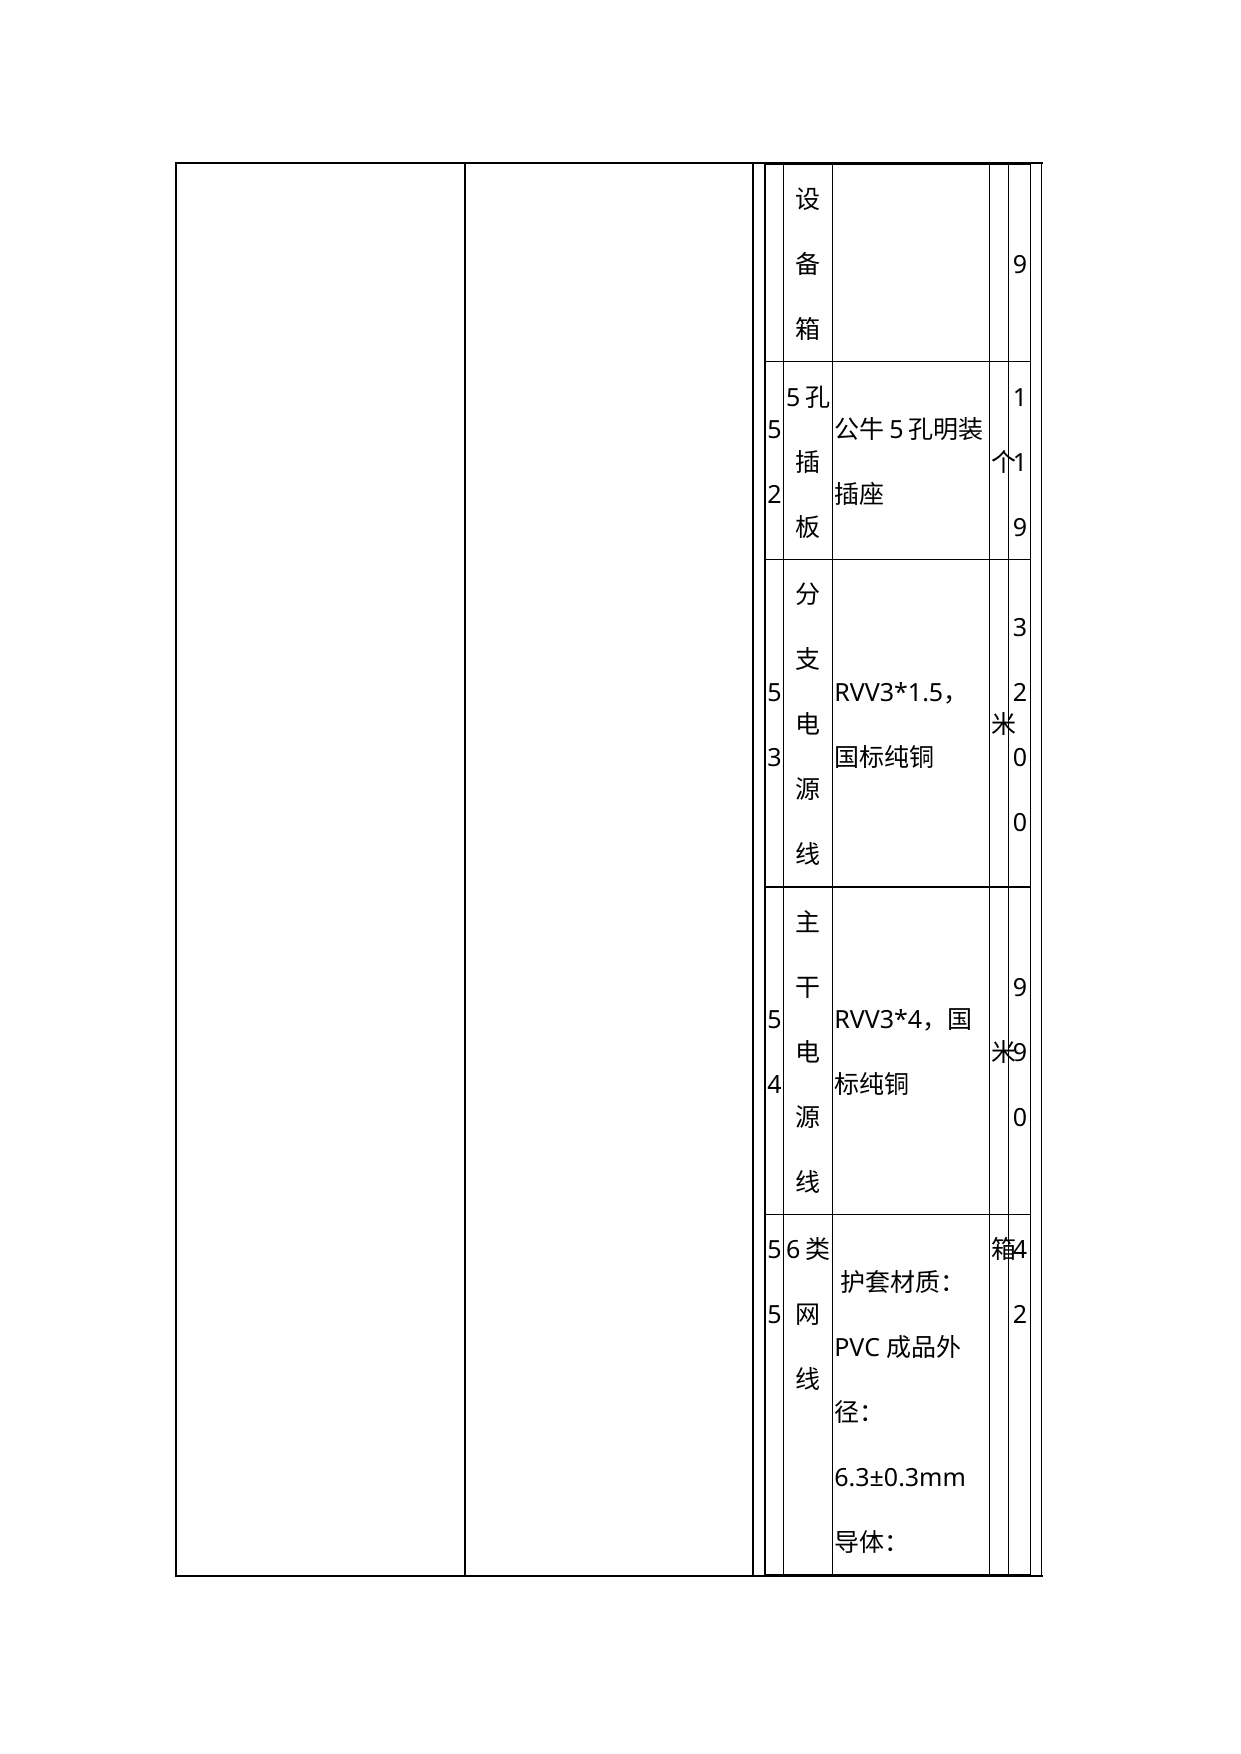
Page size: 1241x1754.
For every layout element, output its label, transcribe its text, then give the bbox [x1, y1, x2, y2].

table_cell [466, 164, 752, 1575]
table_cell 1 [177, 164, 464, 1575]
table_cell [1009, 165, 1030, 361]
table_cell [784, 560, 832, 886]
table_cell [1031, 164, 1041, 1575]
table_cell [833, 1215, 989, 1574]
table_cell [766, 165, 783, 361]
table_cell [1009, 362, 1030, 559]
table_cell [784, 165, 832, 361]
table_cell [990, 165, 1008, 361]
table_cell [990, 888, 1008, 1214]
table_cell [784, 888, 832, 1214]
table_cell [1009, 560, 1030, 886]
table_cell [1009, 1215, 1030, 1574]
table_cell [833, 560, 989, 886]
table_cell [833, 362, 989, 559]
table_cell [766, 888, 783, 1214]
table_cell [1009, 888, 1030, 1214]
table_cell [766, 362, 783, 559]
table_cell [990, 1215, 1008, 1574]
table_cell [784, 1215, 832, 1574]
table_cell [766, 1215, 783, 1574]
table_cell [833, 888, 989, 1214]
table_cell [990, 560, 1008, 886]
table_cell [990, 362, 1008, 559]
table_cell [754, 164, 764, 1575]
table_cell [766, 560, 783, 886]
table_cell [833, 165, 989, 361]
table_cell [784, 362, 832, 559]
